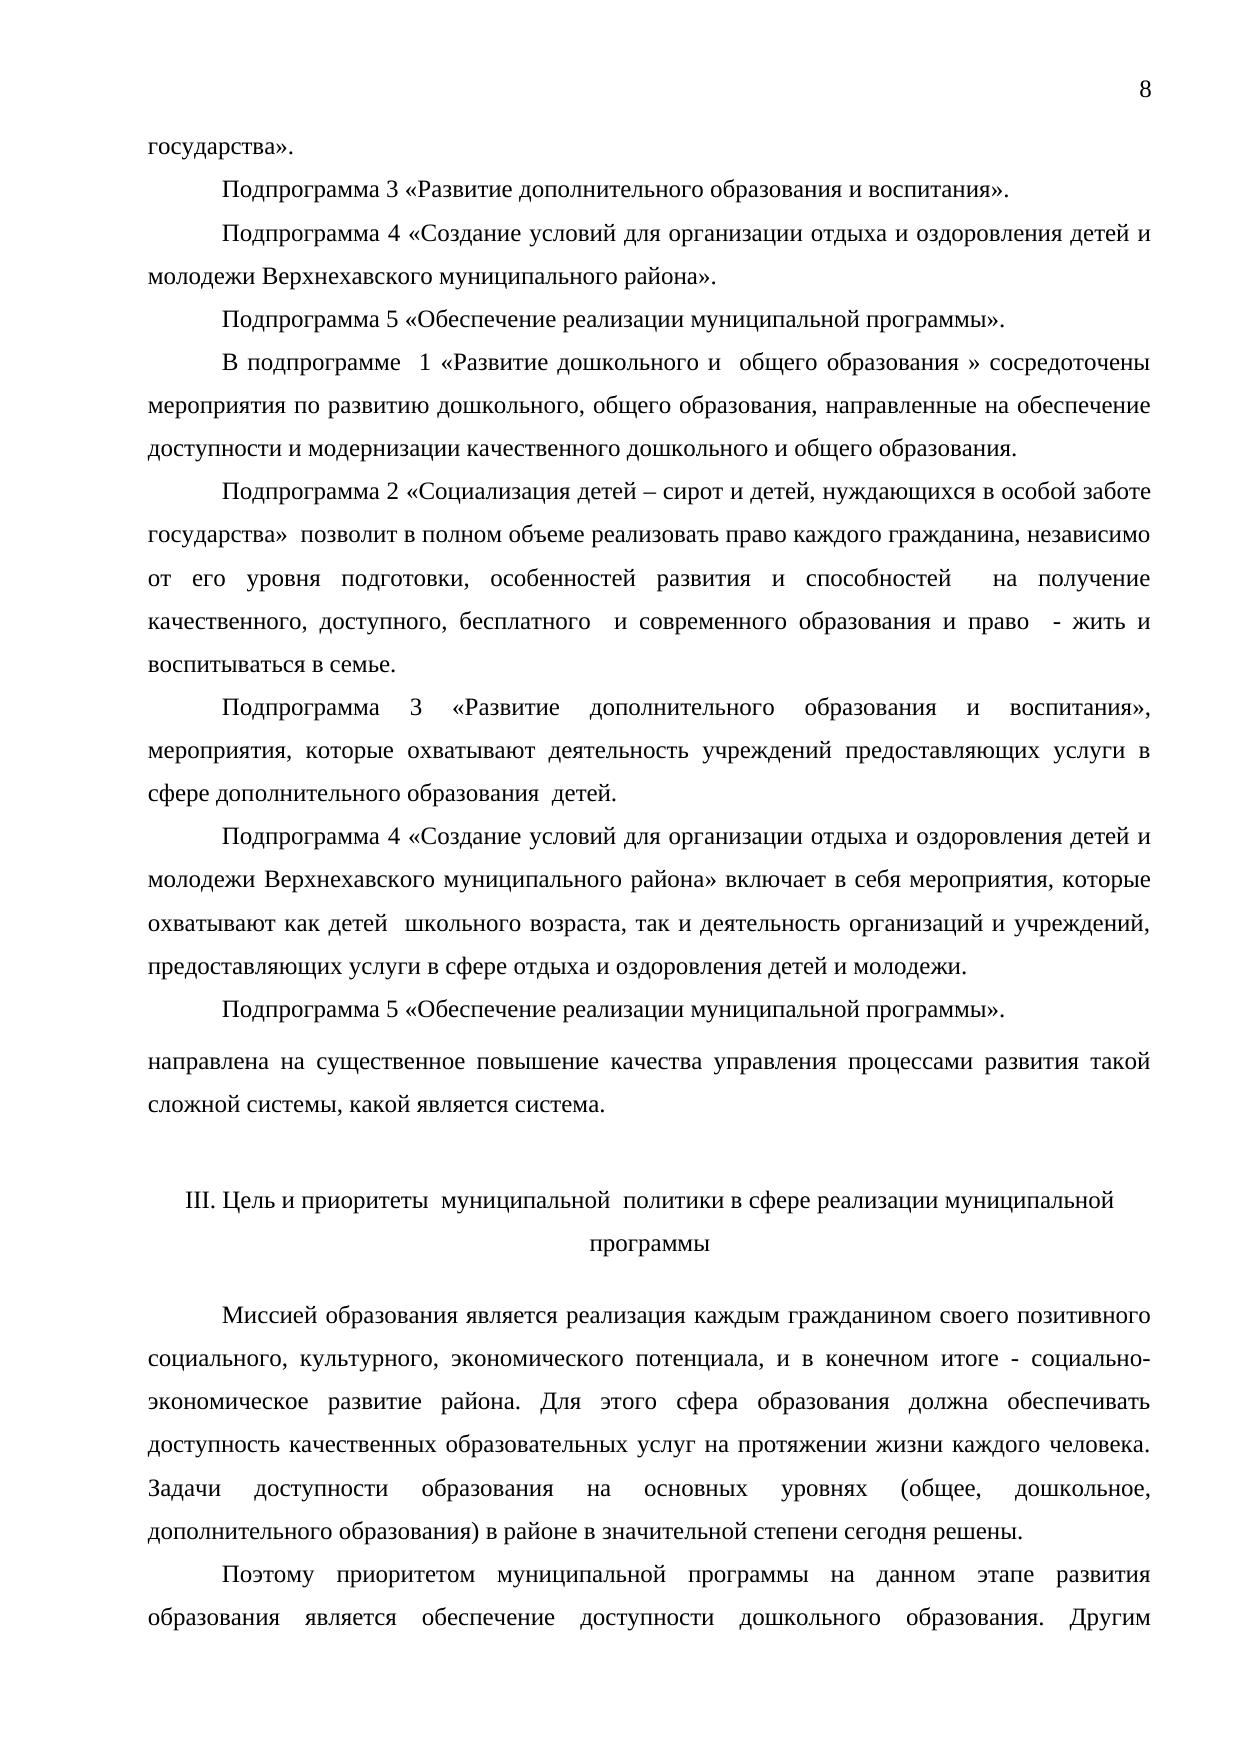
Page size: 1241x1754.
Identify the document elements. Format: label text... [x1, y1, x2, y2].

text Миссией образования является реализация каждым гражданином своего позитивного социального, культурного, экономического потенциала, и в конечном итоге - социально-экономическое развитие района. Для этого сфера образования должна обеспечивать доступность качественных образовательных услуг на протяжении жизни каждого человека. Задачи доступности образования на основных уровнях (общее, дошкольное, дополнительного образования) в районе в значительной степени сегодня решены. [148, 1300, 1152, 1544]
text Подпрограмма 3 «Развитие дополнительного образования и воспитания», мероприятия, которые охватывают деятельность учреждений предоставляющих услуги в сфере дополнительного образования детей. [148, 692, 1152, 807]
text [148, 131, 1152, 160]
list III. Цель и приоритеты муниципальной политики в сфере реализации муниципальной программы [148, 1185, 1152, 1257]
text Подпрограмма 4 «Создание условий для организации отдыха и оздоровления детей и молодежи Верхнехавского муниципального района» включает в себя мероприятия, которые охватывают как детей школьного возраста, так и деятельность организаций и учреждений, предоставляющих услуги в сфере отдыха и оздоровления детей и молодежи. [148, 821, 1152, 979]
text направлена на существенное повышение качества управления процессами развития такой сложной системы, какой является система. [148, 1046, 1152, 1118]
text Подпрограмма 3 «Развитие дополнительного образования и воспитания». [148, 174, 1152, 203]
text Подпрограмма 4 «Создание условий для организации отдыха и оздоровления детей и молодежи Верхнехавского муниципального района». [148, 218, 1152, 289]
list Подпрограмма 2 «Социализация детей – сирот и детей, нуждающихся в особой заботе государства» позволит в полном объеме реализовать право каждого гражданина, независимо от его уровня подготовки, особенностей развития и способностей на получение качественного, доступного, бесплатного и современного образования и право - жить и воспитываться в семье. [148, 476, 1152, 678]
text Подпрограмма 5 «Обеспечение реализации муниципальной программы». [148, 304, 1152, 333]
text Подпрограмма 5 «Обеспечение реализации муниципальной программы». [148, 994, 1152, 1031]
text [148, 1559, 1152, 1631]
text В подпрограмме 1 «Развитие дошкольного и общего образования » сосредоточены мероприятия по развитию дошкольного, общего образования, направленные на обеспечение доступности и модернизации качественного дошкольного и общего образования. [148, 347, 1152, 462]
